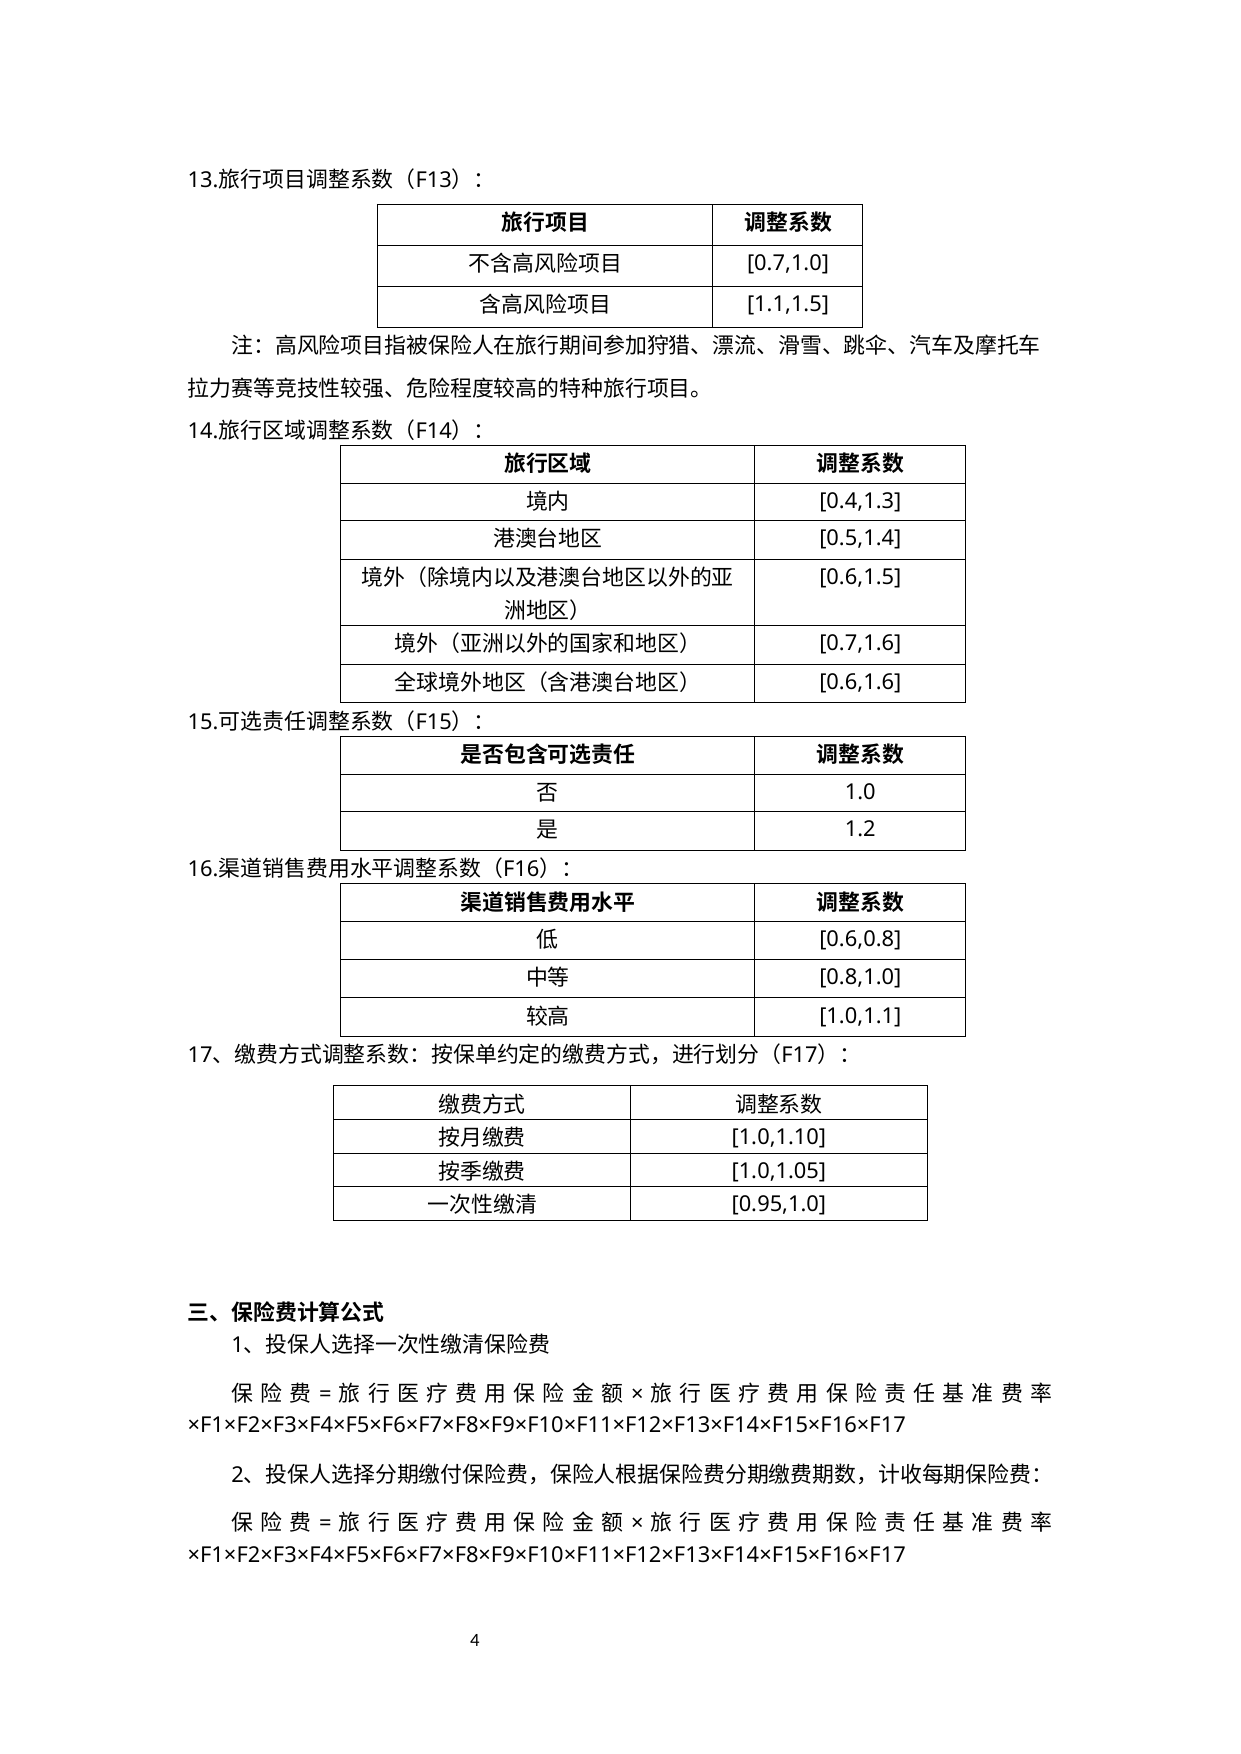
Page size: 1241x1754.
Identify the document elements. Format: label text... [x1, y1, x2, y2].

table_cell [0.95,1.0] [631, 1187, 927, 1219]
table_cell [1.0,1.05] [631, 1154, 927, 1186]
table_cell [0.5,1.4] [755, 521, 965, 559]
table_cell 低 [341, 922, 754, 958]
table_cell 不含高风险项目 [378, 246, 712, 286]
table_header 缴费方式 [334, 1086, 630, 1119]
table_cell 一次性缴清 [334, 1187, 630, 1219]
text 1、投保人选择一次性缴清保险费 [187, 1327, 1053, 1359]
table_cell [0.8,1.0] [755, 960, 965, 997]
text 16.渠道销售费用水平调整系数（F16）： [187, 851, 1053, 883]
table_header 调整系数 [713, 205, 862, 245]
table_header 旅行项目 [378, 205, 712, 245]
table_cell [0.6,1.6] [755, 665, 965, 702]
table_cell 境外（除境内以及港澳台地区以外的亚洲地区） [341, 560, 754, 625]
table_header 调整系数 [755, 884, 965, 921]
table_header 旅行区域 [341, 446, 754, 482]
table_cell [0.7,1.0] [713, 246, 862, 286]
table_cell 1.2 [755, 812, 965, 850]
table_header 调整系数 [755, 737, 965, 773]
table_cell [0.7,1.6] [755, 626, 965, 663]
table_cell [1.0,1.1] [755, 998, 965, 1036]
text 14.旅行区域调整系数（F14）： [187, 412, 1053, 445]
table_cell 境内 [341, 484, 754, 520]
text 17、缴费方式调整系数：按保单约定的缴费方式，进行划分（F17）： [187, 1037, 1053, 1069]
table_cell 港澳台地区 [341, 521, 754, 559]
table_cell [0.6,1.5] [755, 560, 965, 625]
table_header 调整系数 [755, 446, 965, 482]
table_cell [0.4,1.3] [755, 484, 965, 520]
table_cell [1.0,1.10] [631, 1120, 927, 1152]
table_cell 中等 [341, 960, 754, 997]
table_cell 全球境外地区（含港澳台地区） [341, 665, 754, 702]
table_cell 境外（亚洲以外的国家和地区） [341, 626, 754, 663]
table_cell 较高 [341, 998, 754, 1036]
table_cell 否 [341, 775, 754, 811]
text 保险费=旅行医疗费用保险金额×旅行医疗费用保险责任基准费率×F1×F2×F3×F4×F5×F6×F7×F8×F9×F10×F11×F12×F13×F14×F15×F16×F17 [187, 1505, 1053, 1570]
table_cell [0.6,0.8] [755, 922, 965, 958]
table_header 调整系数 [631, 1086, 927, 1119]
table_cell 按季缴费 [334, 1154, 630, 1186]
table_cell 按月缴费 [334, 1120, 630, 1152]
table_cell [1.1,1.5] [713, 287, 862, 327]
table_header 渠道销售费用水平 [341, 884, 754, 921]
table_cell 含高风险项目 [378, 287, 712, 327]
text 注：高风险项目指被保险人在旅行期间参加狩猎、漂流、滑雪、跳伞、汽车及摩托车拉力赛等竞技性较强、危险程度较高的特种旅行项目。 [187, 328, 1053, 403]
table_cell 是 [341, 812, 754, 850]
text 保险费=旅行医疗费用保险金额×旅行医疗费用保险责任基准费率×F1×F2×F3×F4×F5×F6×F7×F8×F9×F10×F11×F12×F13×F14×F15×F16×F17 [187, 1375, 1053, 1440]
table_header 是否包含可选责任 [341, 737, 754, 773]
text 15.可选责任调整系数（F15）： [187, 703, 1053, 736]
text 13.旅行项目调整系数（F13）： [187, 162, 1053, 194]
table_cell 1.0 [755, 775, 965, 811]
text 三、保险费计算公式 [187, 1294, 1053, 1327]
text 2、投保人选择分期缴付保险费，保险人根据保险费分期缴费期数，计收每期保险费： [187, 1457, 1053, 1489]
